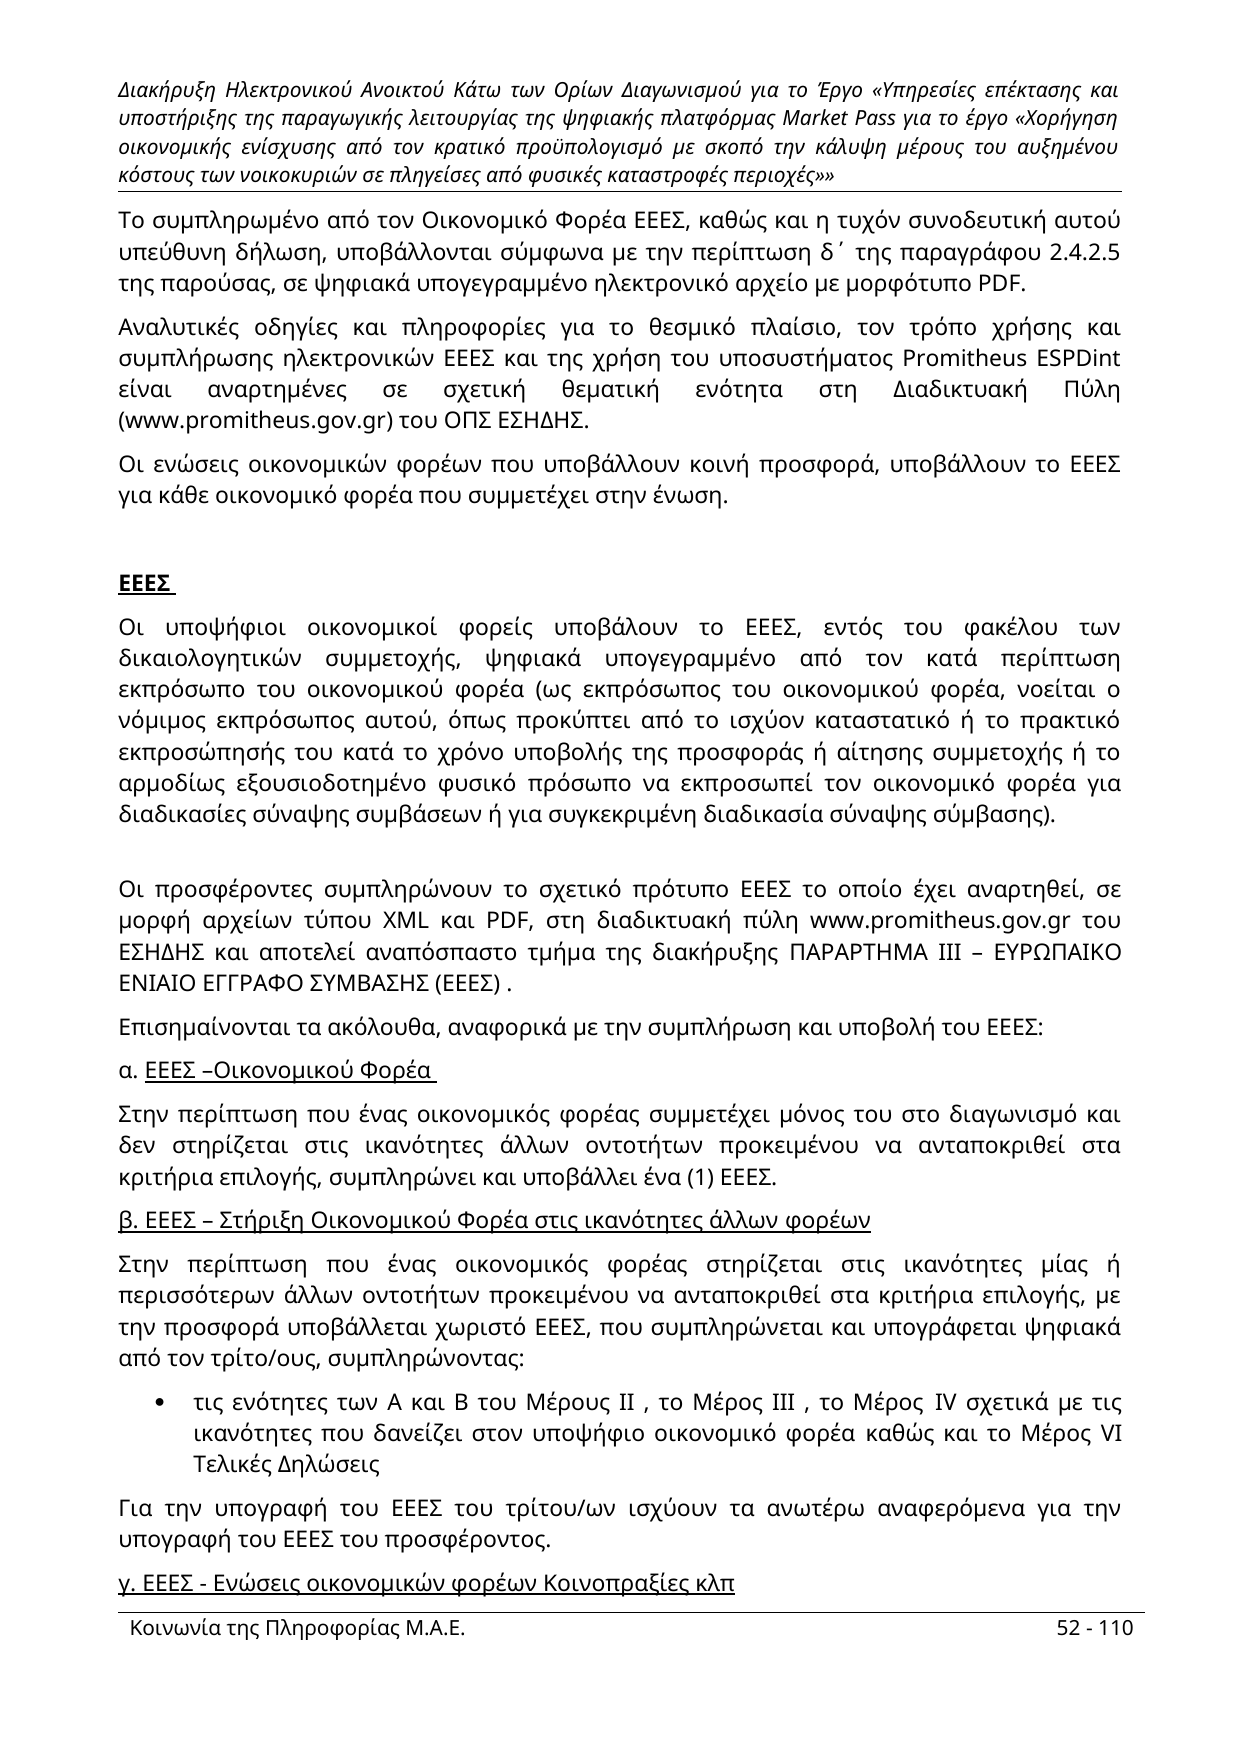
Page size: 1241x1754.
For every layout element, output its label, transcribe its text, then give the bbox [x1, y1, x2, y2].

text Στην περίπτωση που ένας οικονομικός φορέας στηρίζεται στις ικανότητες μίας ή περισσότερων άλλων οντοτήτων προκειμένου να ανταποκριθεί στα κριτήρια επιλογής, με την προσφορά υποβάλλεται χωριστό ΕΕΕΣ, που συμπληρώνεται και υπογράφεται ψηφιακά από τον τρίτο/ους, συμπληρώνοντας: [118, 1248, 1122, 1373]
text Αναλυτικές οδηγίες και πληροφορίες για το θεσμικό πλαίσιο, τον τρόπο χρήσης και συμπλήρωσης ηλεκτρονικών ΕΕΕΣ και της χρήση του υποσυστήματος Promitheus ESPDint είναι αναρτημένες σε σχετική θεματική ενότητα στη Διαδικτυακή Πύλη (www.promitheus.gov.gr) του ΟΠΣ ΕΣΗΔΗΣ. [118, 311, 1122, 436]
text Οι ενώσεις οικονομικών φορέων που υποβάλλουν κοινή προσφορά, υποβάλλουν το ΕΕΕΣ για κάθε οικονομικό φορέα που συμμετέχει στην ένωση. [118, 448, 1122, 511]
list τις ενότητες των Α και Β του Μέρους ΙΙ , το Μέρος ΙΙΙ , το Μέρος IV σχετικά με τις ικανότητες που δανείζει στον υποψήφιο οικονομικό φορέα καθώς και το Μέρος VI Τελικές Δηλώσεις [156, 1386, 1122, 1479]
text Το συμπληρωμένο από τον Οικονομικό Φορέα ΕΕΕΣ, καθώς και η τυχόν συνοδευτική αυτού υπεύθυνη δήλωση, υποβάλλονται σύμφωνα με την περίπτωση δ΄ της παραγράφου 2.4.2.5 της παρούσας, σε ψηφιακά υπογεγραμμένο ηλεκτρονικό αρχείο με μορφότυπο PDF. [118, 204, 1122, 298]
text Οι προσφέροντες συμπληρώνουν το σχετικό πρότυπο ΕΕΕΣ το οποίο έχει αναρτηθεί, σε μορφή αρχείων τύπου XML και PDF, στη διαδικτυακή πύλη www.promitheus.gov.gr του ΕΣΗΔΗΣ και αποτελεί αναπόσπαστο τμήμα της διακήρυξης ΠΑΡΑΡΤΗΜΑ ΙΙI – ΕΥΡΩΠΑΙΚΟ ΕΝΙΑΙΟ ΕΓΓΡΑΦΟ ΣΥΜΒΑΣΗΣ (ΕΕΕΣ) . [118, 873, 1122, 998]
text Στην περίπτωση που ένας οικονομικός φορέας συμμετέχει μόνος του στο διαγωνισμό και δεν στηρίζεται στις ικανότητες άλλων οντοτήτων προκειμένου να ανταποκριθεί στα κριτήρια επιλογής, συμπληρώνει και υποβάλλει ένα (1) ΕΕΕΣ. [118, 1098, 1122, 1192]
text Επισημαίνονται τα ακόλουθα, αναφορικά με την συμπλήρωση και υποβολή του ΕΕΕΣ: [118, 1011, 1122, 1042]
text Οι υποψήφιοι οικονομικοί φορείς υποβάλουν το ΕΕΕΣ, εντός του φακέλου των δικαιολογητικών συμμετοχής, ψηφιακά υπογεγραμμένο από τον κατά περίπτωση εκπρόσωπο του οικονομικού φορέα (ως εκπρόσωπος του οικονομικού φορέα, νοείται ο νόμιμος εκπρόσωπος αυτού, όπως προκύπτει από το ισχύον καταστατικό ή το πρακτικό εκπροσώπησής του κατά το χρόνο υποβολής της προσφοράς ή αίτησης συμμετοχής ή το αρμοδίως εξουσιοδοτημένο φυσικό πρόσωπο να εκπροσωπεί τον οικονομικό φορέα για διαδικασίες σύναψης συμβάσεων ή για συγκεκριμένη διαδικασία σύναψης σύμβασης). [118, 611, 1122, 829]
text ΕΕΕΣ [118, 567, 1122, 598]
text γ. ΕΕΕΣ - Ενώσεις οικονομικών φορέων Κοινοπραξίες κλπ [118, 1567, 1122, 1598]
text Για την υπογραφή του ΕΕΕΣ του τρίτου/ων ισχύουν τα ανωτέρω αναφερόμενα για την υπογραφή του ΕΕΕΣ του προσφέροντος. [118, 1492, 1122, 1554]
text β. ΕΕΕΣ – Στήριξη Οικονομικού Φορέα στις ικανότητες άλλων φορέων [118, 1204, 1122, 1236]
text α. ΕΕΕΣ –Οικονομικού Φορέα [118, 1054, 1122, 1086]
